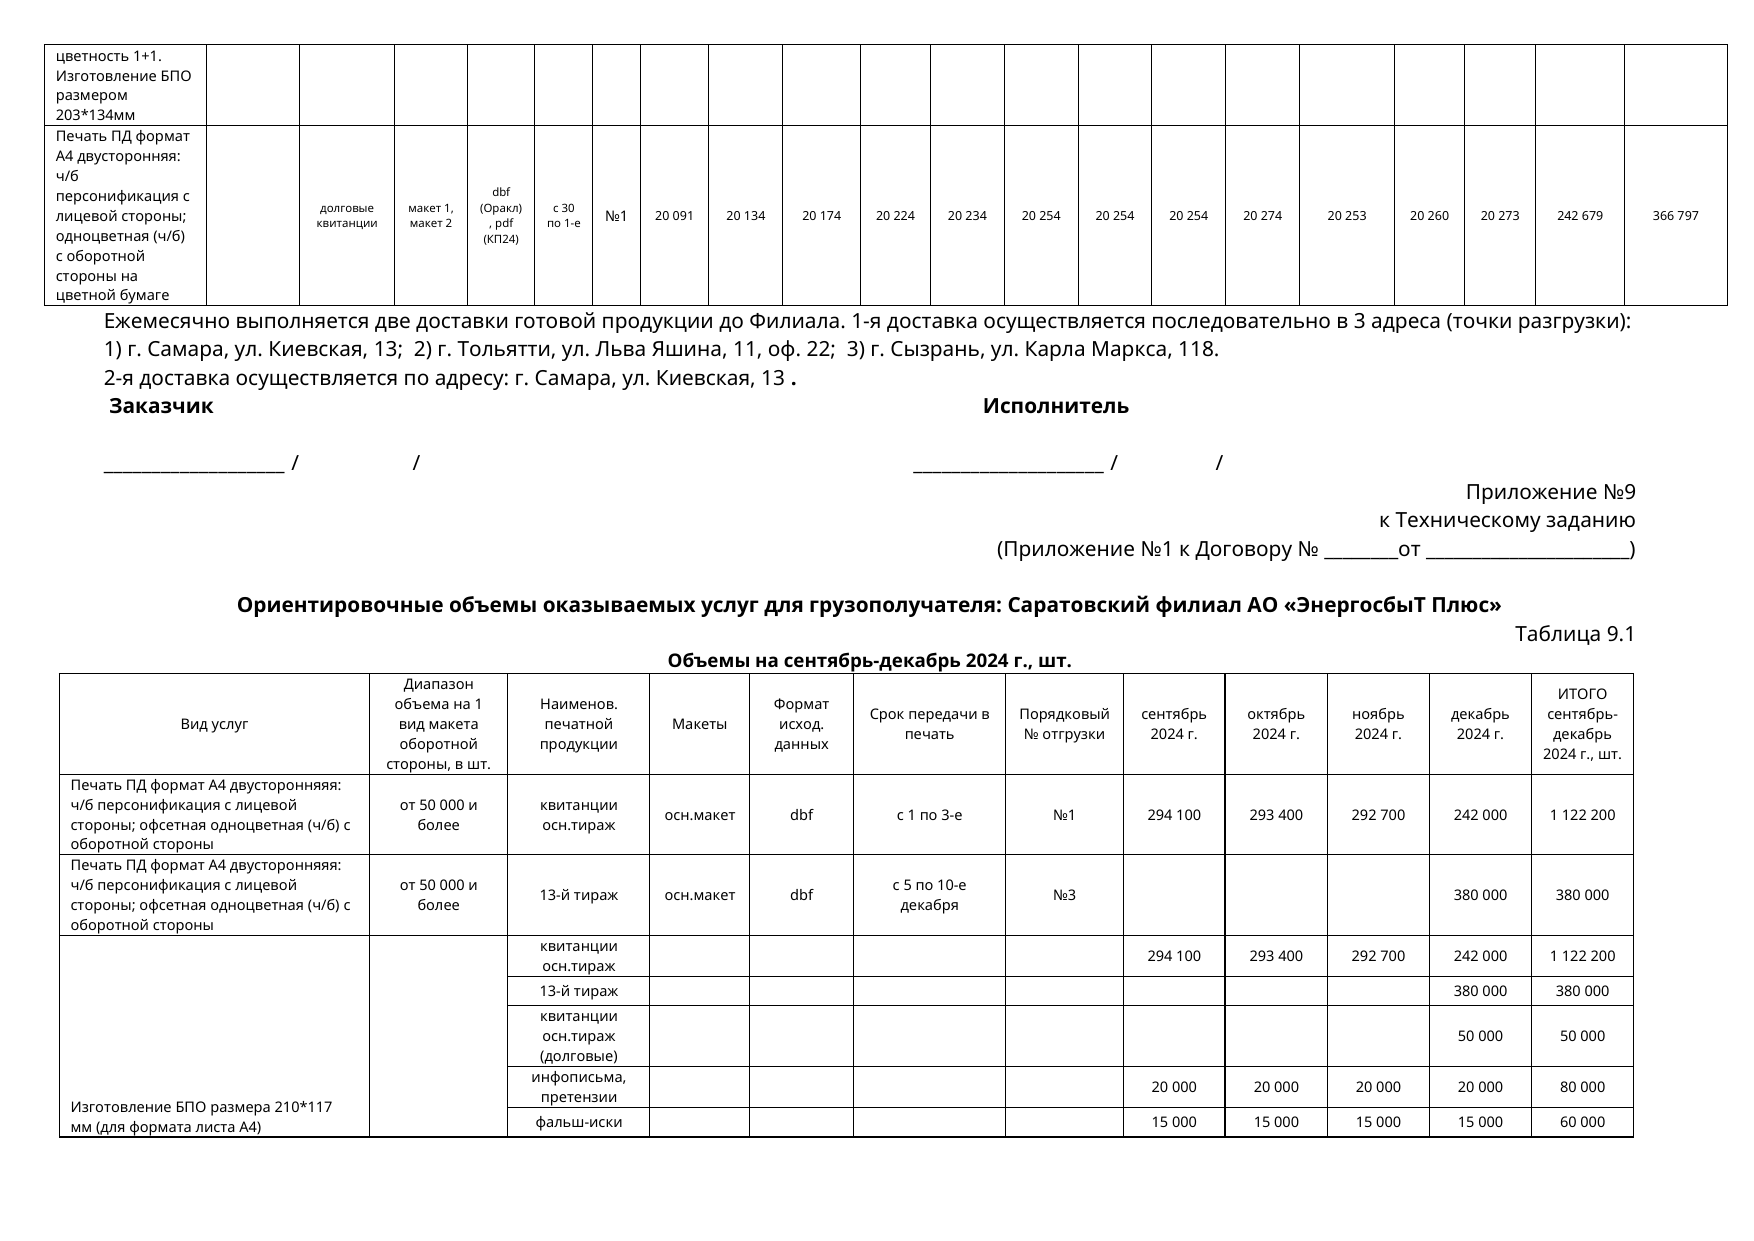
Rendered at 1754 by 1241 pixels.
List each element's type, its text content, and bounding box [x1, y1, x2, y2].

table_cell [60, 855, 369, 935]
text Объемы на сентябрь-декабрь 2024 г., шт. [103, 647, 1636, 673]
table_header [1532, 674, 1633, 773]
text ___________________ / / ____________________ / / [103, 448, 1636, 477]
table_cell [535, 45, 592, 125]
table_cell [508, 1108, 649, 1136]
text (Приложение №1 к Договору № ________от ______________________) [103, 534, 1636, 562]
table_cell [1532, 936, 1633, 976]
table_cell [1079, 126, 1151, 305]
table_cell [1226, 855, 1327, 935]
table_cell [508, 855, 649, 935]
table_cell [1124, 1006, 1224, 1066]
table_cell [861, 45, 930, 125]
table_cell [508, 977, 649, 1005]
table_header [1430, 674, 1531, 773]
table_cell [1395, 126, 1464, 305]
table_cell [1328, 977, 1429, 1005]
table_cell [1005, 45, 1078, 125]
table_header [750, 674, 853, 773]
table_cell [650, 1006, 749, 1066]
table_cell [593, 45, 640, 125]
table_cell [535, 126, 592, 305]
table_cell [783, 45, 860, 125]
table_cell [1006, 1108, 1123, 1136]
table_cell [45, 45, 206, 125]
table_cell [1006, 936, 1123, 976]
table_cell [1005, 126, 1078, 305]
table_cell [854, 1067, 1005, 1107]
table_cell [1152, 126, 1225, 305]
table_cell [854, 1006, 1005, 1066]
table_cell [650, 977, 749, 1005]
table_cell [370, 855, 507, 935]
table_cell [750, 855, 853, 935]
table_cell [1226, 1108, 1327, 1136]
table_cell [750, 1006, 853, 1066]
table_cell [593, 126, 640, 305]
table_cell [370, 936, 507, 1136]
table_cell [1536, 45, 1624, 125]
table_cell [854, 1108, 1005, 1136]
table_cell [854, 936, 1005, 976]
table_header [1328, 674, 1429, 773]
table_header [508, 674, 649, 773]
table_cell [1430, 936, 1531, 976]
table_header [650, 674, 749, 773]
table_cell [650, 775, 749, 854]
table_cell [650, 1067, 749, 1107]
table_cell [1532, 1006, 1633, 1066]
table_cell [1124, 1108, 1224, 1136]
text к Техническому заданию [103, 505, 1636, 534]
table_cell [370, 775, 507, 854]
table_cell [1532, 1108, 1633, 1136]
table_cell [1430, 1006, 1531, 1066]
text Заказчик Исполнитель [103, 391, 1636, 420]
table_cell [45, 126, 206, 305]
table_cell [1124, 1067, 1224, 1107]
text 1) г. Самара, ул. Киевская, 13; 2) г. Тольятти, ул. Льва Яшина, 11, оф. 22; 3) г. Сызрань, ул. Карла Маркса, 118. [103, 334, 1636, 363]
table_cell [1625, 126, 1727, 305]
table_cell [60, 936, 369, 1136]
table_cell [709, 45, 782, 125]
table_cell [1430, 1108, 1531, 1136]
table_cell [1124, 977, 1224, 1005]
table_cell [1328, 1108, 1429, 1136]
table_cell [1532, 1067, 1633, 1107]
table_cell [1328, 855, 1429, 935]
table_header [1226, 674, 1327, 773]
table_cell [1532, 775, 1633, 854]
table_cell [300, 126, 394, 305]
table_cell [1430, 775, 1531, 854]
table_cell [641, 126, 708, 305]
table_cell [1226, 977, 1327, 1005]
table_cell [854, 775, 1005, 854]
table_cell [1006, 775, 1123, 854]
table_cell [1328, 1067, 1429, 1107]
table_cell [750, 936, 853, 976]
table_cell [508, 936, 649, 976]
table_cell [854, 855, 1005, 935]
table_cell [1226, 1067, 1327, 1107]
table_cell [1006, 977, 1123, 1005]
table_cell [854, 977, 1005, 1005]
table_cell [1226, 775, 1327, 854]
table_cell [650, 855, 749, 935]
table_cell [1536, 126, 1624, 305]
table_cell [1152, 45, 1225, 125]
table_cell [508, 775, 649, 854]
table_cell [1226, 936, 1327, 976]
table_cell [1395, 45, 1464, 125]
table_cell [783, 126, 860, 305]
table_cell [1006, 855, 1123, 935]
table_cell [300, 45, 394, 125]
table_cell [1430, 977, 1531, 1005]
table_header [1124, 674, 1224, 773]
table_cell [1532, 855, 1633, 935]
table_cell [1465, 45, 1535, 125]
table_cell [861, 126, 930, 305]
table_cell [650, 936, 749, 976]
text Ежемесячно выполняется две доставки готовой продукции до Филиала. 1-я доставка осуществляется последовательно в 3 адреса (точки разгрузки): [103, 306, 1636, 334]
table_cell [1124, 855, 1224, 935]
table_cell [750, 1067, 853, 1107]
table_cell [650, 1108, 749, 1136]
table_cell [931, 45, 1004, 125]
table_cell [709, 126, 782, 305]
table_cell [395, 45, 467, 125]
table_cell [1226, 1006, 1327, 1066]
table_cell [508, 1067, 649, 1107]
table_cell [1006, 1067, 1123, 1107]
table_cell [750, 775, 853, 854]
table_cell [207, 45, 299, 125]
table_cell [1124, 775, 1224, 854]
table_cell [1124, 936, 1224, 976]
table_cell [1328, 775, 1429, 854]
text Ориентировочные объемы оказываемых услуг для грузополучателя: Саратовский филиал АО «ЭнергосбыТ Плюс» [103, 591, 1636, 619]
text 2-я доставка осуществляется по адресу: г. Самара, ул. Киевская, 13 . [103, 363, 1636, 391]
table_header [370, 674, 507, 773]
list Приложение №9 [178, 477, 1636, 505]
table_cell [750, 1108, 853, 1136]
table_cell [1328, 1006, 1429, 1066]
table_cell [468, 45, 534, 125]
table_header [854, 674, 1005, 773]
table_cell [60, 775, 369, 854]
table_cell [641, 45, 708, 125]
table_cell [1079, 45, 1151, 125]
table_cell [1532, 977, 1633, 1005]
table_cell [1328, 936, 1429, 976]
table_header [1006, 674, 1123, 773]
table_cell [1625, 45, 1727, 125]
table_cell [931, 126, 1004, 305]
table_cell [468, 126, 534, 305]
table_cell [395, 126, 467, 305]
text Таблица 9.1 [103, 619, 1636, 647]
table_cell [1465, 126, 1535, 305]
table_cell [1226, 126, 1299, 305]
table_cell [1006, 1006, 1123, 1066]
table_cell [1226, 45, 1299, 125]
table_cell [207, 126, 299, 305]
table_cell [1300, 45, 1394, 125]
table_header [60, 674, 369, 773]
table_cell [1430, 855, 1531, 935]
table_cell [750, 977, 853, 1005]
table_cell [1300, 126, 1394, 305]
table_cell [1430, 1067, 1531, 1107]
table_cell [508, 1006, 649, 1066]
